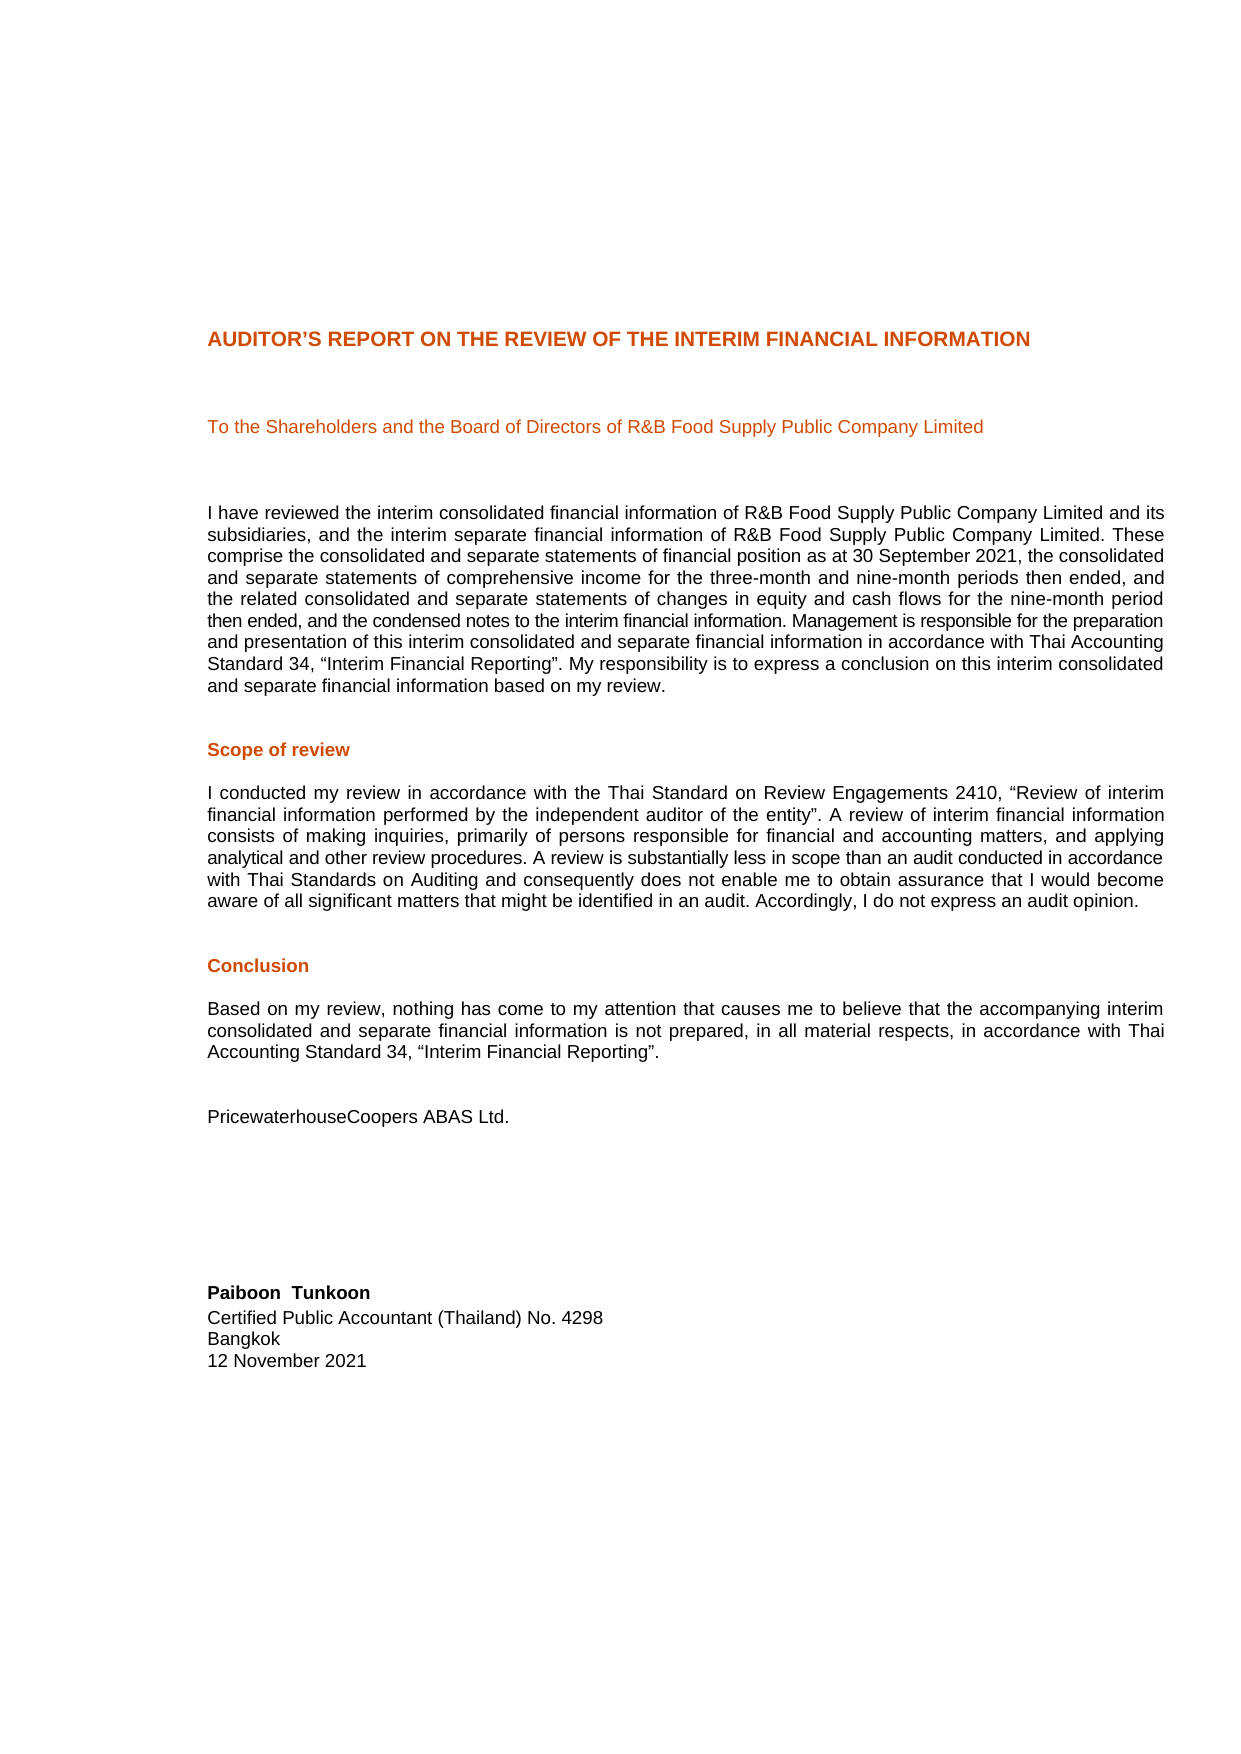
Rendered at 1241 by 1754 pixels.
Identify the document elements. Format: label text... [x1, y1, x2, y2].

text Scope of review [207, 739, 1165, 761]
text Paiboon Tunkoon [207, 1278, 1165, 1303]
text To the Shareholders and the Board of Directors of R&B Food Supply Public Company Limited [207, 416, 1165, 437]
text 12 November 2021 [207, 1350, 1165, 1371]
text Based on my review, nothing has come to my attention that causes me to believe that the accompanying interim consolidated and separate financial information is not prepared, in all material respects, in accordance with Thai Accounting Standard 34, “Interim Financial Reporting”. [207, 998, 1165, 1062]
text Conclusion [207, 955, 1165, 976]
text Bangkok [207, 1328, 1165, 1350]
text I have reviewed the interim consolidated financial information of R&B Food Supply Public Company Limited and its subsidiaries, and the interim separate financial information of R&B Food Supply Public Company Limited. These comprise the consolidated and separate statements of financial position as at 30 September 2021, the consolidated and separate statements of comprehensive income for the three-month and nine-month periods then ended, and the related consolidated and separate statements of changes in equity and cash flows for the nine-month period then ended, and the condensed notes to the interim financial information. Management is responsible for the preparation and presentation of this interim consolidated and separate financial information in accordance with Thai Accounting Standard 34, “Interim Financial Reporting”. My responsibility is to express a conclusion on this interim consolidated and separate financial information based on my review. [207, 502, 1165, 696]
text I conducted my review in accordance with the Thai Standard on Review Engagements 2410, “Review of interim financial information performed by the independent auditor of the entity”. A review of interim financial information consists of making inquiries, primarily of persons responsible for financial and accounting matters, and applying analytical and other review procedures. A review is substantially less in scope than an audit conducted in accordance with Thai Standards on Auditing and consequently does not enable me to obtain assurance that I would become aware of all significant matters that might be identified in an audit. Accordingly, I do not express an audit opinion. [207, 782, 1165, 912]
text Certified Public Accountant (Thailand) No. 4298 [207, 1303, 1165, 1328]
text PricewaterhouseCoopers ABAS Ltd. [207, 1106, 1165, 1127]
text AUDITOR’S REPORT ON THE REVIEW OF THE INTERIM FINANCIAL INFORMATION [207, 327, 1165, 351]
